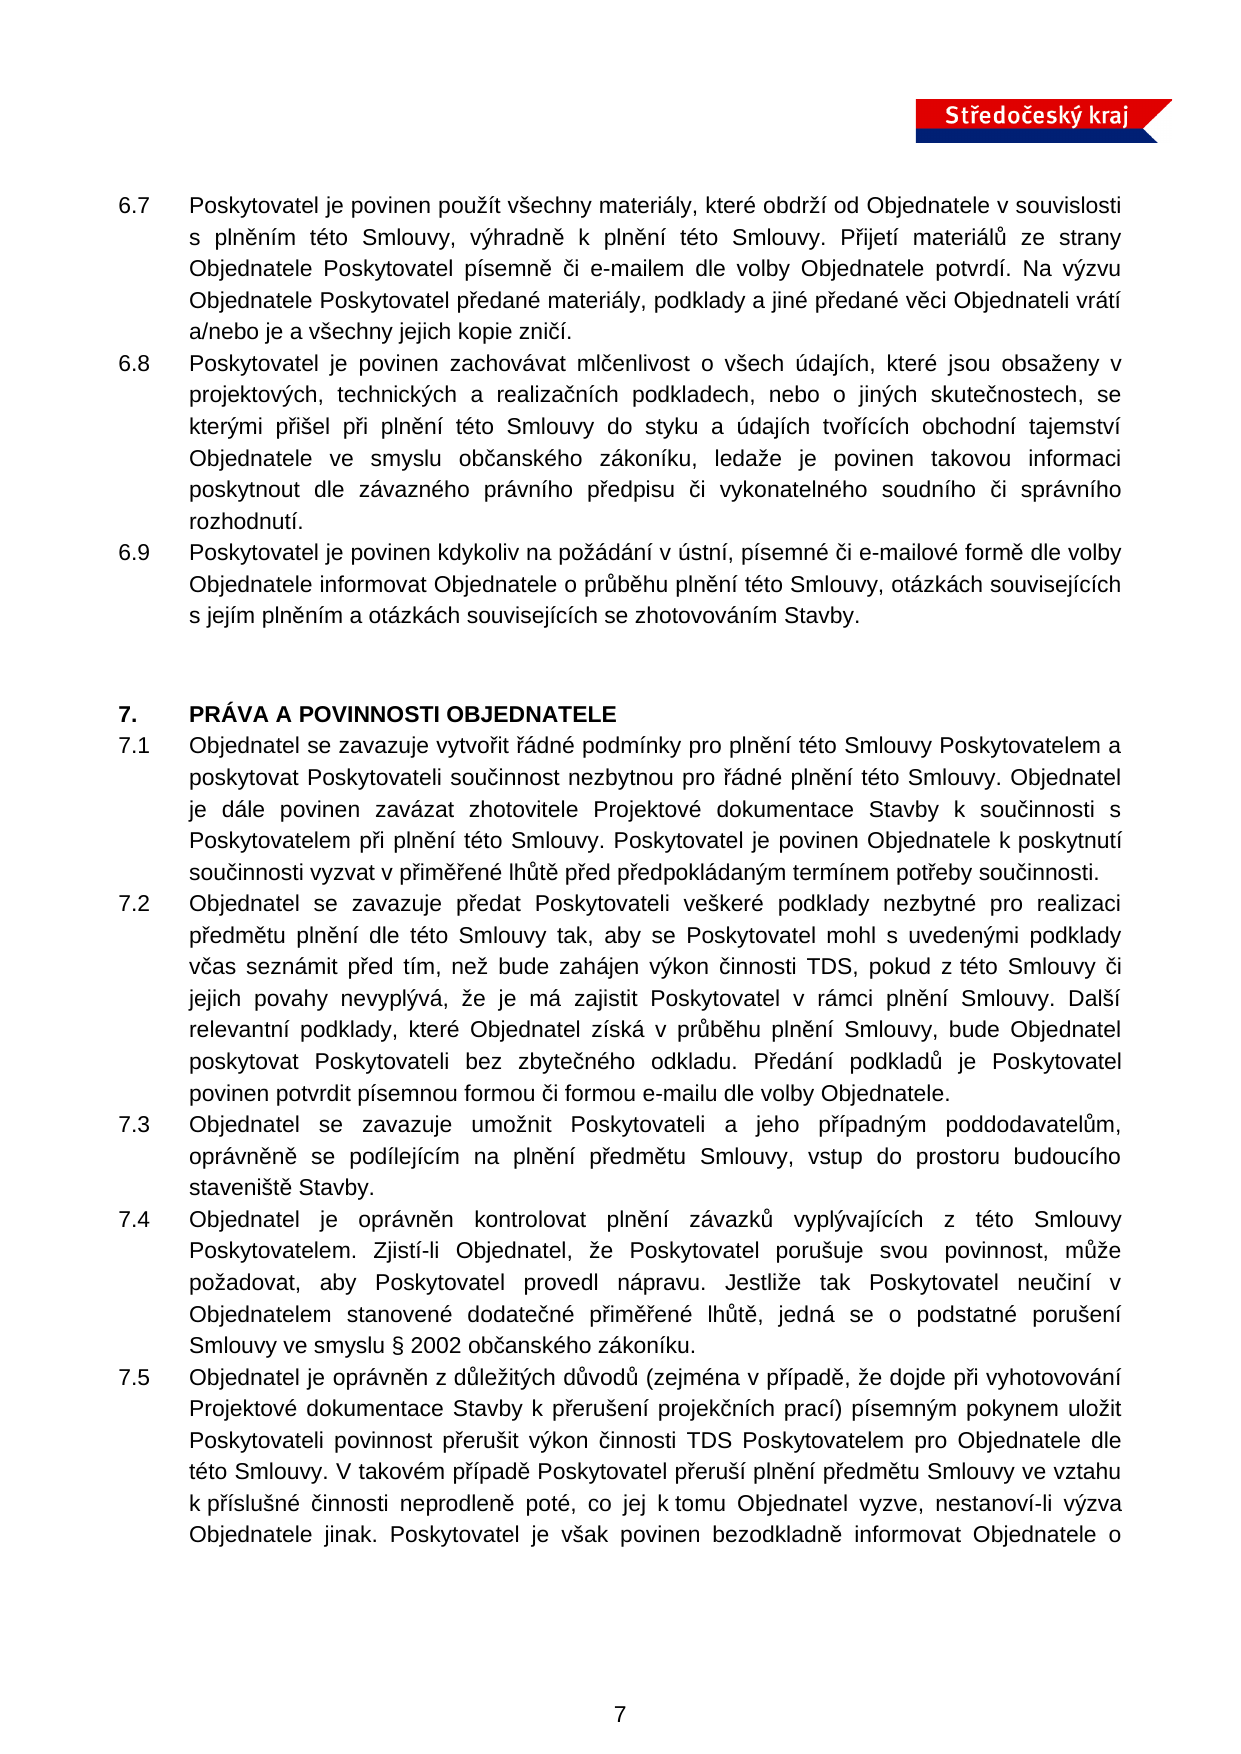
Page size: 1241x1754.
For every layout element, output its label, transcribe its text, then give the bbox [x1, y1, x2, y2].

text Objednatel je oprávněn kontrolovat plnění závazků vyplývajících z této Smlouvy Poskytovatelem. Zjistí-li Objednatel, že Poskytovatel porušuje svou povinnost, může požadovat, aby Poskytovatel provedl nápravu. Jestliže tak Poskytovatel neučiní v Objednatelem stanovené dodatečné přiměřené lhůtě, jedná se o podstatné porušení Smlouvy ve smyslu § 2002 občanského zákoníku. [118, 1206, 1122, 1358]
text Objednatel se zavazuje umožnit Poskytovateli a jeho případným poddodavatelům, oprávněně se podílejícím na plnění předmětu Smlouvy, vstup do prostoru budoucího staveniště Stavby. [118, 1111, 1122, 1201]
text Objednatel se zavazuje předat Poskytovateli veškeré podklady nezbytné pro realizaci předmětu plnění dle této Smlouvy tak, aby se Poskytovatel mohl s uvedenými podklady včas seznámit před tím, než bude zahájen výkon činnosti TDS, pokud z této Smlouvy či jejich povahy nevyplývá, že je má zajistit Poskytovatel v rámci plnění Smlouvy. Další relevantní podklady, které Objednatel získá v průběhu plnění Smlouvy, bude Objednatel poskytovat Poskytovateli bez zbytečného odkladu. Předání podkladů je Poskytovatel povinen potvrdit písemnou formou či formou e-mailu dle volby Objednatele. [118, 890, 1122, 1106]
text Poskytovatel je povinen kdykoliv na požádání v ústní, písemné či e-mailové formě dle volby Objednatele informovat Objednatele o průběhu plnění této Smlouvy, otázkách souvisejících s jejím plněním a otázkách souvisejících se zhotovováním Stavby. [118, 539, 1122, 629]
text Poskytovatel je povinen zachovávat mlčenlivost o všech údajích, které jsou obsaženy v projektových, technických a realizačních podkladech, nebo o jiných skutečnostech, se kterými přišel při plnění této Smlouvy do styku a údajích tvořících obchodní tajemství Objednatele ve smyslu občanského zákoníku, ledaže je povinen takovou informaci poskytnout dle závazného právního předpisu či vykonatelného soudního či správního rozhodnutí. [118, 350, 1122, 534]
text Objednatel se zavazuje vytvořit řádné podmínky pro plnění této Smlouvy Poskytovatelem a poskytovat Poskytovateli součinnost nezbytnou pro řádné plnění této Smlouvy. Objednatel je dále povinen zavázat zhotovitele Projektové dokumentace Stavby k součinnosti s Poskytovatelem při plnění této Smlouvy. Poskytovatel je povinen Objednatele k poskytnutí součinnosti vyzvat v přiměřené lhůtě před předpokládaným termínem potřeby součinnosti. [118, 732, 1122, 885]
text Poskytovatel je povinen použít všechny materiály, které obdrží od Objednatele v souvislosti s plněním této Smlouvy, výhradně k plnění této Smlouvy. Přijetí materiálů ze strany Objednatele Poskytovatel písemně či e-mailem dle volby Objednatele potvrdí. Na výzvu Objednatele Poskytovatel předané materiály, podklady a jiné předané věci Objednateli vrátí a/nebo je a všechny jejich kopie zničí. [118, 192, 1122, 344]
picture [915, 99, 1173, 143]
text PRÁVA A POVINNOSTI OBJEDNATELE [118, 701, 1122, 727]
